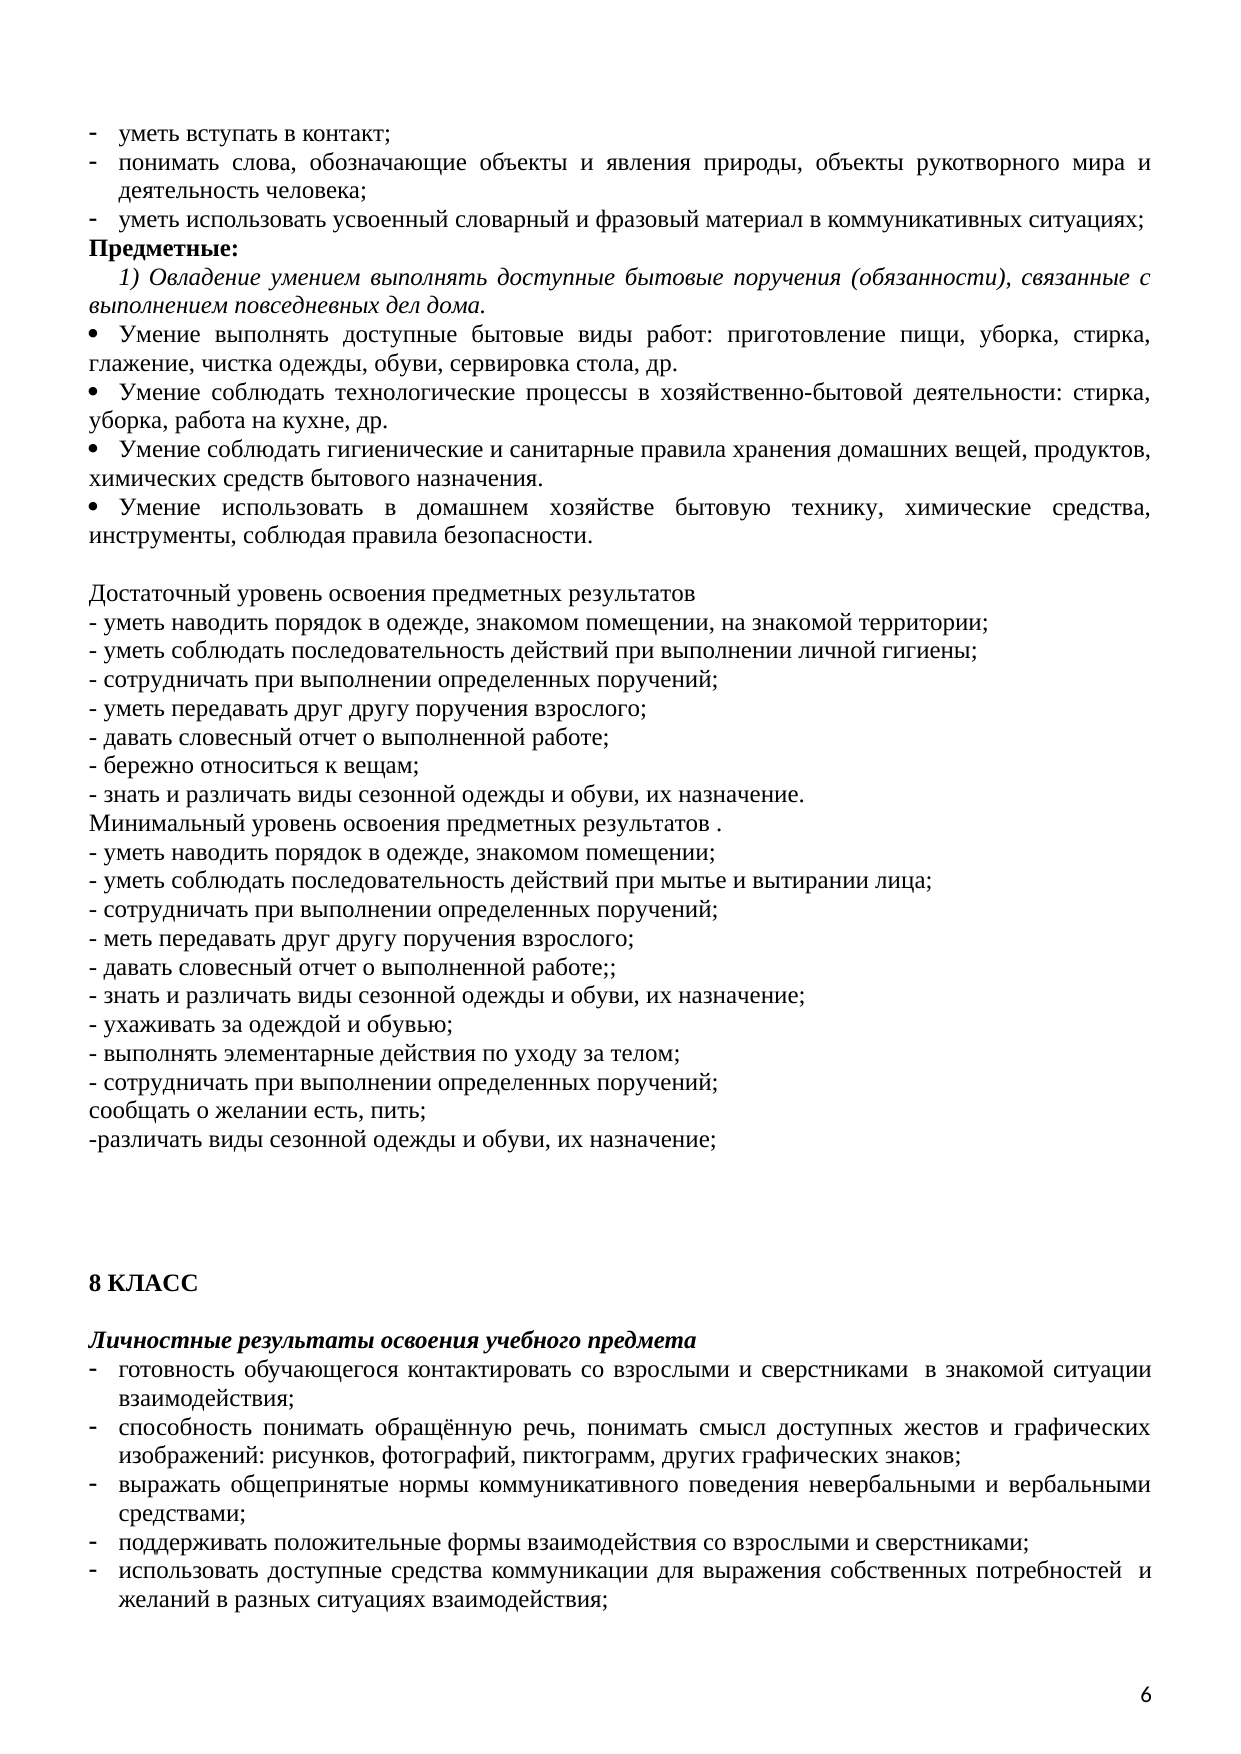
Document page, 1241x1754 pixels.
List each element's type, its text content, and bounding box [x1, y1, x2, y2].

list понимать слова, обозначающие объекты и явления природы, объекты рукотворного мира и деятельность человека; [89, 147, 1152, 204]
text - меть передавать друг другу поручения взрослого; [89, 923, 1152, 952]
list выражать общепринятые нормы коммуникативного поведения невербальными и вербальными средствами; [89, 1469, 1152, 1527]
text - сотрудничать при выполнении определенных поручений; [89, 1067, 1152, 1096]
text - бережно относиться к вещам; [89, 751, 1152, 779]
text - ухаживать за одеждой и обувью; [89, 1009, 1152, 1038]
text - выполнять элементарные действия по уходу за телом; [89, 1038, 1152, 1067]
text - давать словесный отчет о выполненной работе;; [89, 952, 1152, 981]
list Умение соблюдать технологические процессы в хозяйственно-бытовой деятельности: стирка, уборка, работа на кухне, др. [89, 377, 1152, 434]
text Личностные результаты освоения учебного предмета [89, 1326, 1152, 1354]
text - уметь соблюдать последовательность действий при выполнении личной гигиены; [89, 636, 1152, 664]
text - уметь передавать друг другу поручения взрослого; [89, 693, 1152, 722]
list уметь использовать усвоенный словарный и фразовый материал в коммуникативных ситуациях; [89, 204, 1152, 233]
list способность понимать обращённую речь, понимать смысл доступных жестов и графических изображений: рисунков, фотографий, пиктограмм, других графических знаков; [89, 1412, 1152, 1469]
text Достаточный уровень освоения предметных результатов [89, 578, 1152, 607]
text - давать словесный отчет о выполненной работе; [89, 722, 1152, 751]
list Умение использовать в домашнем хозяйстве бытовую технику, химические средства, инструменты, соблюдая правила безопасности. [89, 492, 1152, 549]
list Умение выполнять доступные бытовые виды работ: приготовление пищи, уборка, стирка, глажение, чистка одежды, обуви, сервировка стола, др. [89, 319, 1152, 377]
text - сотрудничать при выполнении определенных поручений; [89, 894, 1152, 923]
text -различать виды сезонной одежды и обуви, их назначение; [89, 1124, 1152, 1153]
list Умение соблюдать гигиенические и санитарные правила хранения домашних вещей, продуктов, химических средств бытового назначения. [89, 434, 1152, 492]
text - знать и различать виды сезонной одежды и обуви, их назначение; [89, 981, 1152, 1009]
text - уметь наводить порядок в одежде, знакомом помещении; [89, 837, 1152, 866]
list уметь вступать в контакт; [89, 118, 1152, 147]
text - уметь соблюдать последовательность действий при мытье и вытирании лица; [89, 866, 1152, 894]
list поддерживать положительные формы взаимодействия со взрослыми и сверстниками; [89, 1527, 1152, 1556]
text - сотрудничать при выполнении определенных поручений; [89, 664, 1152, 693]
text сообщать о желании есть, пить; [89, 1096, 1152, 1124]
text Минимальный уровень освоения предметных результатов . [89, 808, 1152, 837]
text Предметные: [89, 233, 1152, 262]
list использовать доступные средства коммуникации для выражения собственных потребностей и желаний в разных ситуациях взаимодействия; [89, 1556, 1152, 1613]
text - знать и различать виды сезонной одежды и обуви, их назначение. [89, 779, 1152, 808]
text 8 КЛАСС [89, 1268, 1152, 1297]
text - уметь наводить порядок в одежде, знакомом помещении, на знакомой территории; [89, 607, 1152, 636]
text 1) Овладение умением выполнять доступные бытовые поручения (обязанности), связанные с выполнением повседневных дел дома. [89, 262, 1152, 319]
list готовность обучающегося контактировать со взрослыми и сверстниками в знакомой ситуации взаимодействия; [89, 1354, 1152, 1412]
